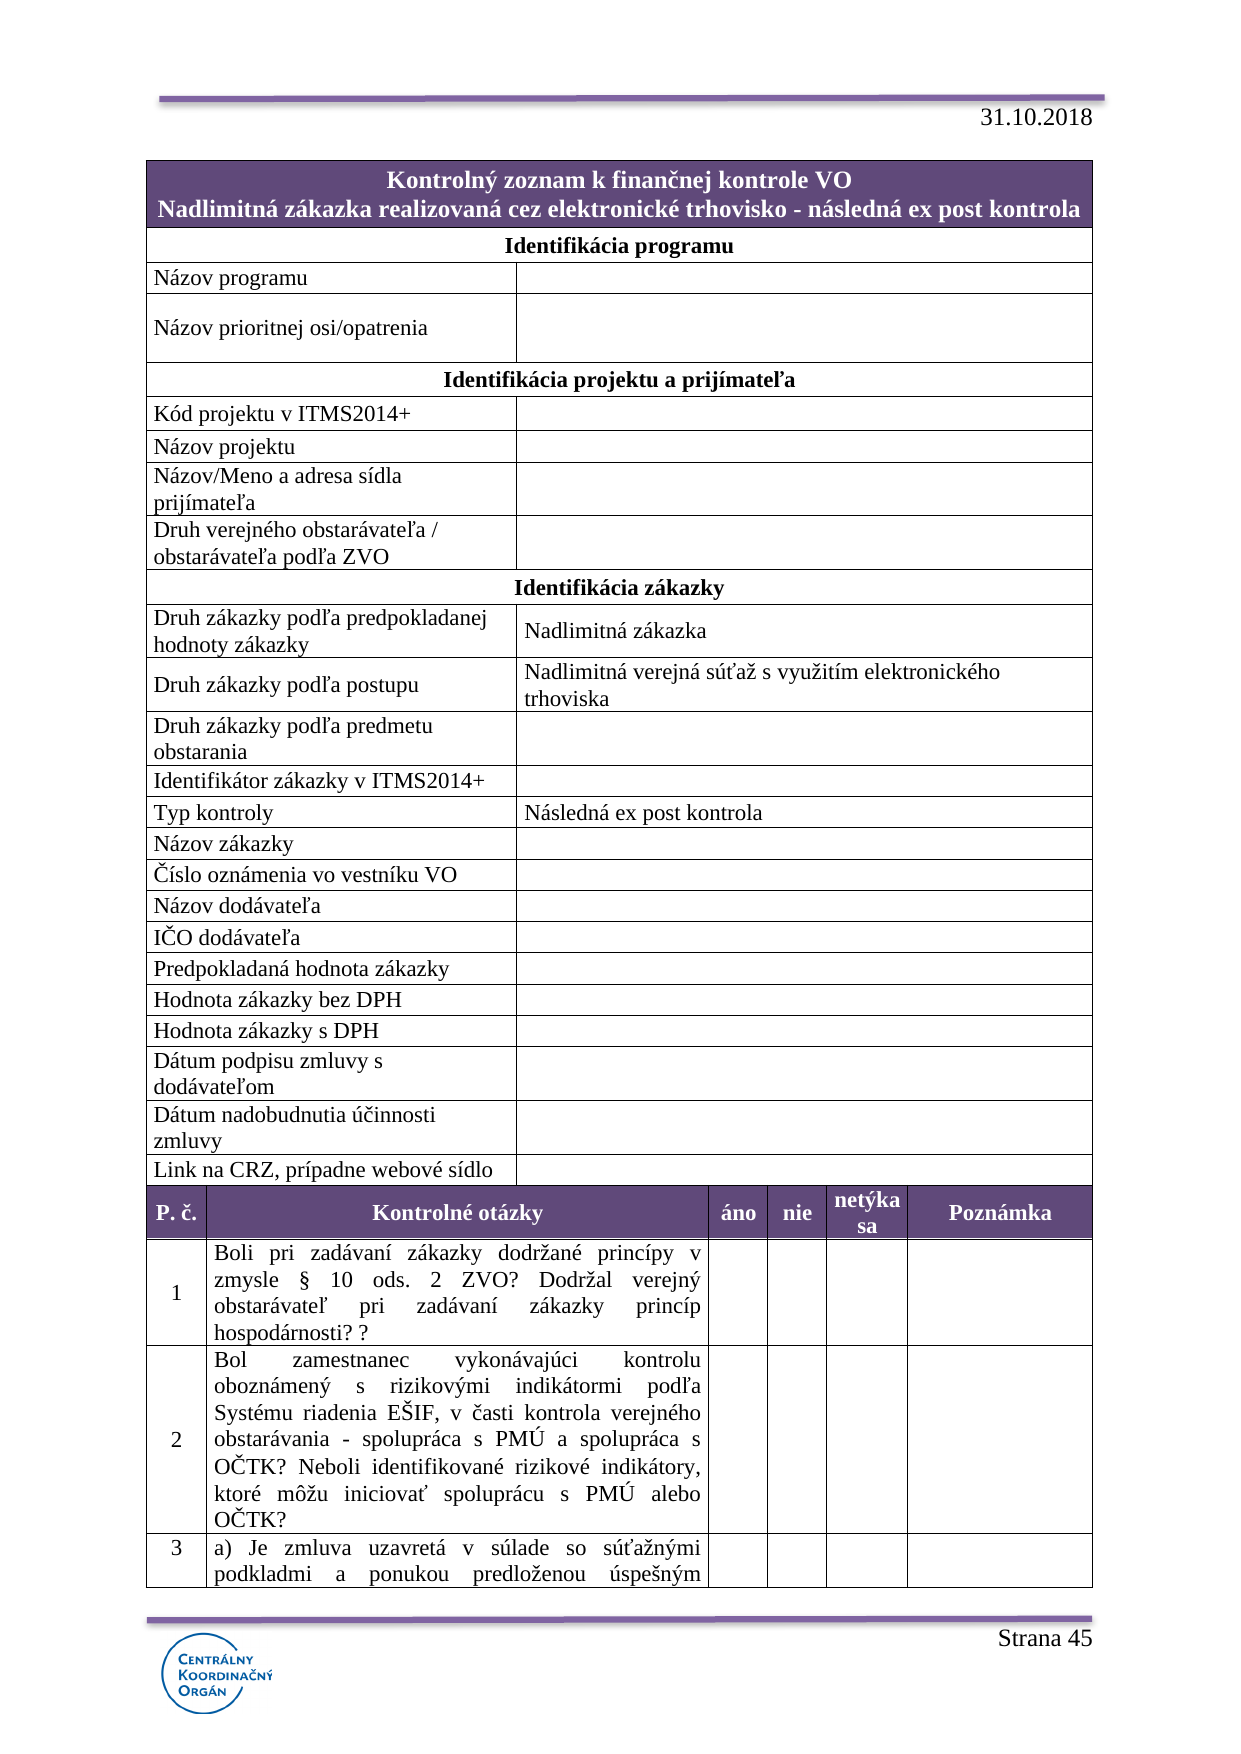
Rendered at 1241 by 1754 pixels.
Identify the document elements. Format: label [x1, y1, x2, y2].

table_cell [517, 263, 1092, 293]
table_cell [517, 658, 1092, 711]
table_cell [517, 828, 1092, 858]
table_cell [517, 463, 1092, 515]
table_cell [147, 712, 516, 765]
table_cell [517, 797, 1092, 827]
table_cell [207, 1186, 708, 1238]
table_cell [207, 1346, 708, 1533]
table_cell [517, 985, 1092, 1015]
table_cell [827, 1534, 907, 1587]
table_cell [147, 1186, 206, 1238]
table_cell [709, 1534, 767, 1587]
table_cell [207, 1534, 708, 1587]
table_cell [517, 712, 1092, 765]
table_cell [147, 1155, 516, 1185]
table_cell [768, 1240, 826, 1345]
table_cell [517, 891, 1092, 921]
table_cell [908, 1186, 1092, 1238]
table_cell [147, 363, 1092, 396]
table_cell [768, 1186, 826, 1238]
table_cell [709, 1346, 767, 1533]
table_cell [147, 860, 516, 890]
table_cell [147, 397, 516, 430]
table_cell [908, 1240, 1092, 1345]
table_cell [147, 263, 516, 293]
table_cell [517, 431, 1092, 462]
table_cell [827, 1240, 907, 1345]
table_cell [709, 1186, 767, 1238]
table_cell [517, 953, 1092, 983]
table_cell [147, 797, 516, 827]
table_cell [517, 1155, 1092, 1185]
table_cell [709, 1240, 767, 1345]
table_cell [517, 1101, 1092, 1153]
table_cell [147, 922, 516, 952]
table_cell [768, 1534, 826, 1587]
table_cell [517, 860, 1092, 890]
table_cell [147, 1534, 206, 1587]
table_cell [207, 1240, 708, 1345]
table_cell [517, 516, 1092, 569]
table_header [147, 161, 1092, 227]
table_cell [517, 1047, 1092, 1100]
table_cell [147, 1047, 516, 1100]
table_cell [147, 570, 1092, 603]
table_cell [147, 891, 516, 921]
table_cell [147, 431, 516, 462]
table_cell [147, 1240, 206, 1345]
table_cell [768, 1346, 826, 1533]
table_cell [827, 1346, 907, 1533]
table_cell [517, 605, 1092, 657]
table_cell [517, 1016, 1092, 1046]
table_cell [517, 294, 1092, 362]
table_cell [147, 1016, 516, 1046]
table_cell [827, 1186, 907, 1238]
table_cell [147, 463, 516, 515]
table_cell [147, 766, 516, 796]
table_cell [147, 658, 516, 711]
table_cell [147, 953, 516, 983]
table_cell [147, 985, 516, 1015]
picture [159, 1631, 272, 1713]
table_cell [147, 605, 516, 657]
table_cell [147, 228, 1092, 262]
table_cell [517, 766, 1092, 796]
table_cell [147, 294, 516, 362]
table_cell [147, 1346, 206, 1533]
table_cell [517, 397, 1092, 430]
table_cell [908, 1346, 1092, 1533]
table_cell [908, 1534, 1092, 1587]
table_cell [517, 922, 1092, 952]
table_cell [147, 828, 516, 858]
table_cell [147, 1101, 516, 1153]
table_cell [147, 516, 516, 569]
